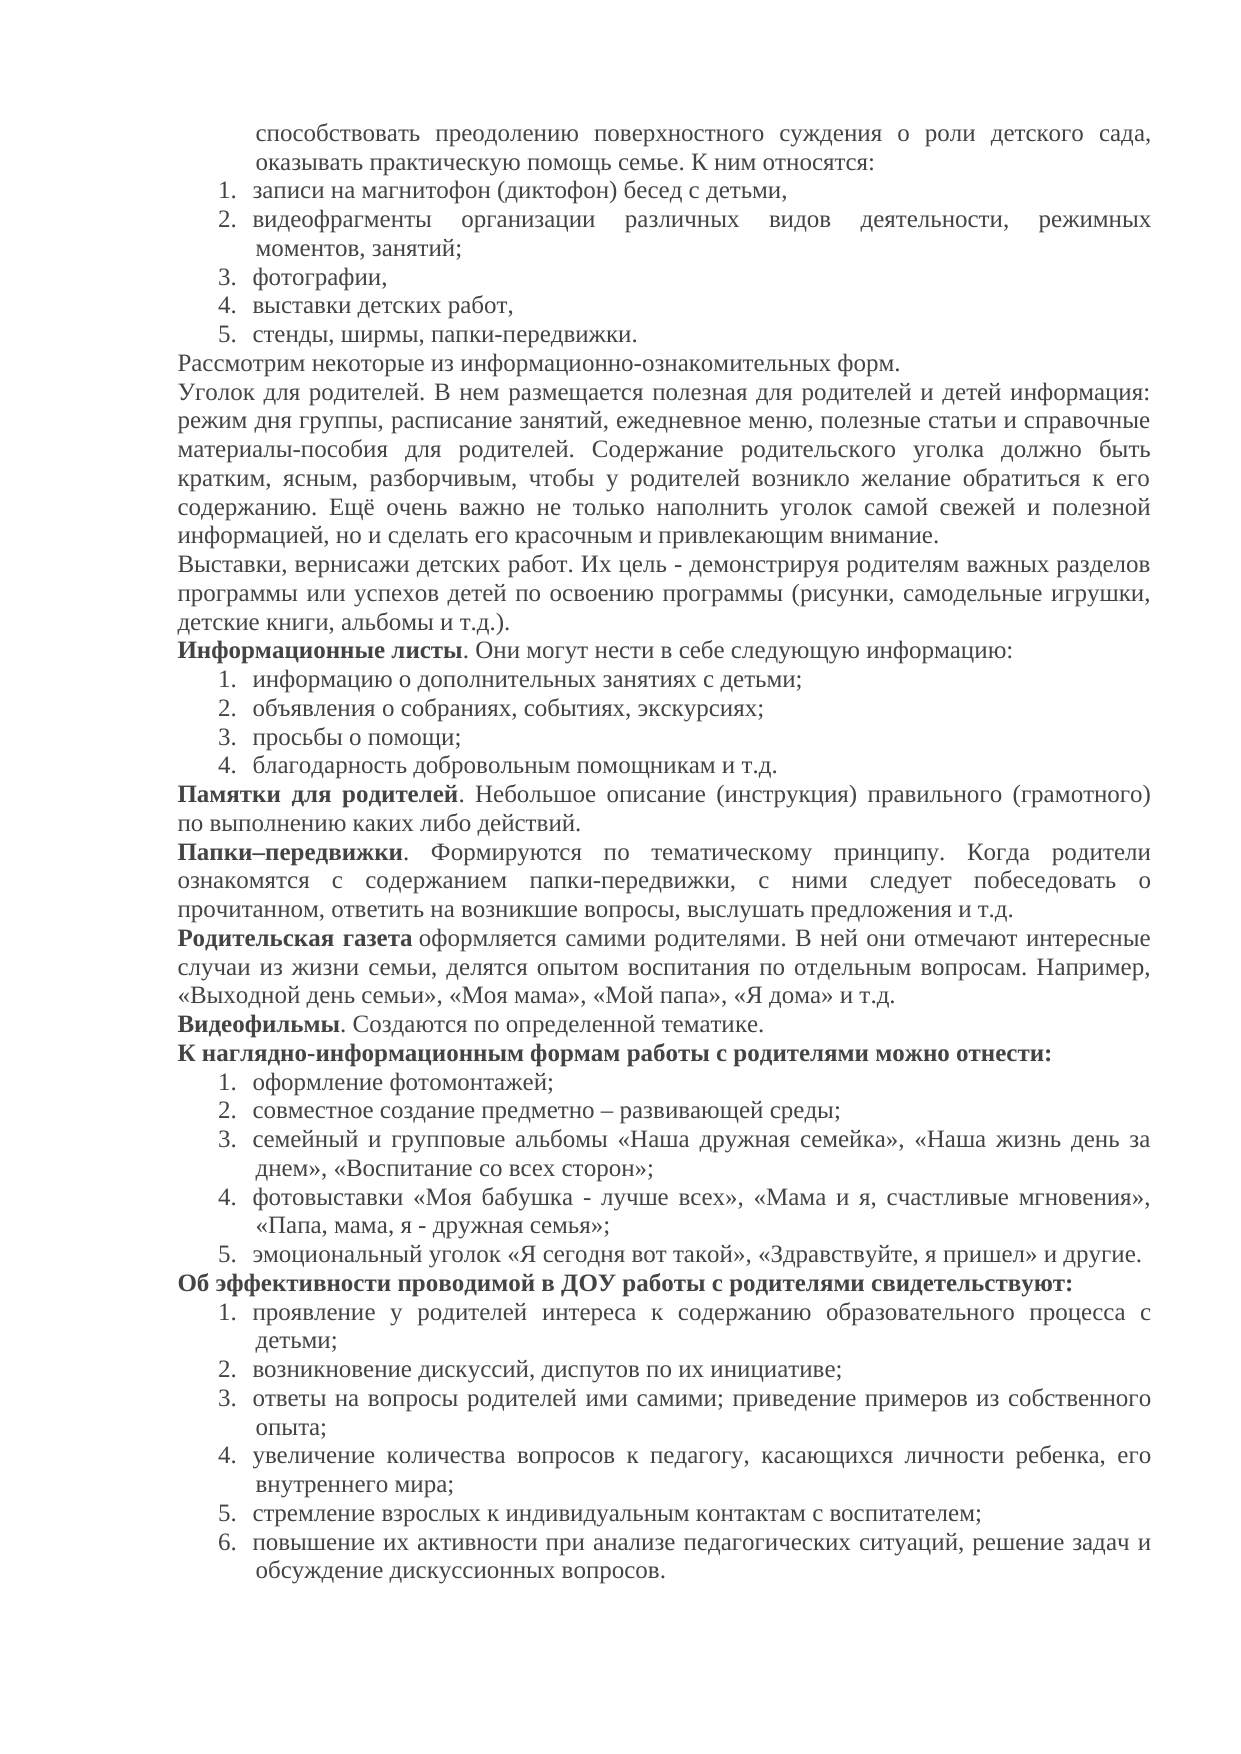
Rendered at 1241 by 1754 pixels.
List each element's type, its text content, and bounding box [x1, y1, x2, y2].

list информацию о дополнительных занятиях с детьми; [218, 664, 1152, 693]
text Информационные листы. Они могут нести в себе следующую информацию: [177, 636, 1152, 664]
text Об эффективности проводимой в ДОУ работы с родителями свидетельствуют: [177, 1268, 1152, 1297]
list записи на магнитофон (диктофон) бесед с детьми, [218, 176, 1152, 204]
list выставки детских работ, [218, 291, 1152, 319]
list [218, 118, 1152, 176]
list благодарность добровольным помощникам и т.д. [218, 751, 1152, 779]
list объявления о собраниях, событиях, экскурсиях; [218, 693, 1152, 722]
list видеофрагменты организации различных видов деятельности, режимных моментов, занятий; [218, 204, 1152, 262]
list совместное создание предметно – развивающей среды; [218, 1096, 1152, 1124]
list просьбы о помощи; [218, 722, 1152, 751]
list проявление у родителей интереса к содержанию образовательного процесса с детьми; [218, 1297, 1152, 1354]
list возникновение дискуссий, диспутов по их инициативе; [218, 1354, 1152, 1383]
list стенды, ширмы, папки-передвижки. [218, 319, 1152, 348]
text Видеофильмы. Создаются по определенной тематике. [177, 1009, 1152, 1038]
list ответы на вопросы родителей ими самими; приведение примеров из собственного опыта; [218, 1383, 1152, 1441]
text Выставки, вернисажи детских работ. Их цель - демонстрируя родителям важных разделов программы или успехов детей по освоению программы (рисунки, самодельные игрушки, детские книги, альбомы и т.д.). [177, 549, 1152, 636]
list повышение их активности при анализе педагогических ситуаций, решение задач и обсуждение дискуссионных вопросов. [218, 1527, 1152, 1584]
text Рассмотрим некоторые из информационно-ознакомительных форм. [177, 348, 1152, 377]
text Памятки для родителей. Небольшое описание (инструкция) правильного (грамотного) по выполнению каких либо действий. [177, 779, 1152, 837]
text Родительская газета оформляется самими родителями. В ней они отмечают интересные случаи из жизни семьи, делятся опытом воспитания по отдельным вопросам. Например, «Выходной день семьи», «Моя мама», «Мой папа», «Я дома» и т.д. [177, 923, 1152, 1009]
list фотографии, [218, 262, 1152, 291]
list фотовыставки «Моя бабушка - лучше всех», «Мама и я, счастливые мгновения», «Папа, мама, я - дружная семья»; [218, 1182, 1152, 1239]
list увеличение количества вопросов к педагогу, касающихся личности ребенка, его внутреннего мира; [218, 1441, 1152, 1498]
list оформление фотомонтажей; [218, 1067, 1152, 1096]
list семейный и групповые альбомы «Наша дружная семейка», «Наша жизнь день за днем», «Воспитание со всех сторон»; [218, 1124, 1152, 1182]
list эмоциональный уголок «Я сегодня вот такой», «Здравствуйте, я пришел» и другие. [218, 1239, 1152, 1268]
text Папки–передвижки. Формируются по тематическому принципу. Когда родители ознакомятся с содержанием папки-передвижки, с ними следует побеседовать о прочитанном, ответить на возникшие вопросы, выслушать предложения и т.д. [177, 837, 1152, 923]
text Уголок для родителей. В нем размещается полезная для родителей и детей информация: режим дня группы, расписание занятий, ежедневное меню, полезные статьи и справочные материалы-пособия для родителей. Содержание родительского уголка должно быть кратким, ясным, разборчивым, чтобы у родителей возникло желание обратиться к его содержанию. Ещё очень важно не только наполнить уголок самой свежей и полезной информацией, но и сделать его красочным и привлекающим внимание. [177, 377, 1152, 549]
list стремление взрослых к индивидуальным контактам с воспитателем; [218, 1498, 1152, 1527]
text К наглядно-информационным формам работы с родителями можно отнести: [177, 1038, 1152, 1067]
